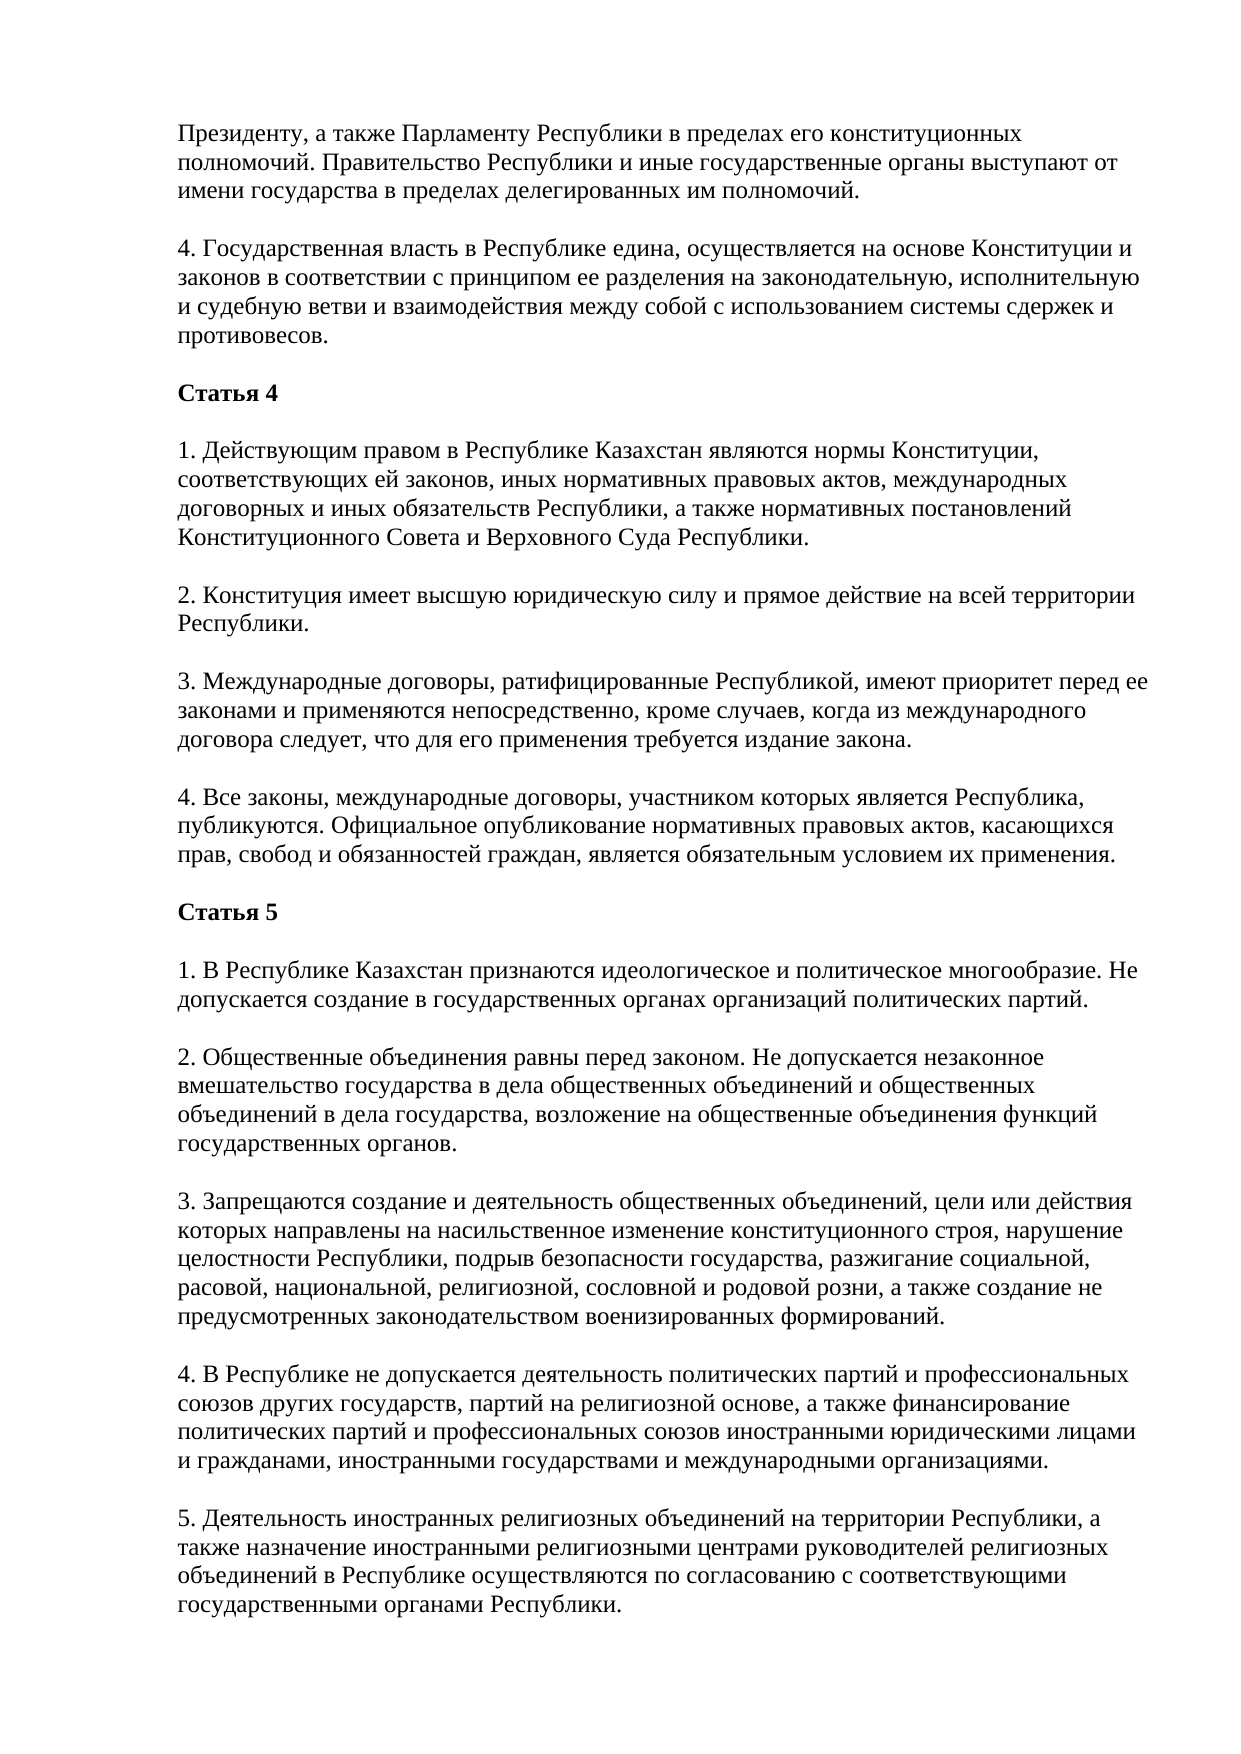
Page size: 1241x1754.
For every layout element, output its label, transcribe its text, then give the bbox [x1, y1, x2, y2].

text 4. Государственная власть в Республике едина, осуществляется на основе Конституции и законов в соответствии с принципом ее разделения на законодательную, исполнительную и судебную ветви и взаимодействия между собой с использованием системы сдержек и противовесов. [177, 233, 1152, 348]
text 1. Действующим правом в Республике Казахстан являются нормы Конституции, соответствующих ей законов, иных нормативных правовых актов, международных договорных и иных обязательств Республики, а также нормативных постановлений Конституционного Совета и Верховного Суда Республики. [177, 436, 1152, 551]
text 5. Деятельность иностранных религиозных объединений на территории Республики, а также назначение иностранными религиозными центрами руководителей религиозных объединений в Республике осуществляются по согласованию с соответствующими государственными органами Республики. [177, 1503, 1152, 1618]
text Статья 5 [177, 897, 1152, 926]
text 4. В Республике не допускается деятельность политических партий и профессиональных союзов других государств, партий на религиозной основе, а также финансирование политических партий и профессиональных союзов иностранными юридическими лицами и гражданами, иностранными государствами и международными организациями. [177, 1359, 1152, 1474]
text 2. Общественные объединения равны перед законом. Не допускается незаконное вмешательство государства в дела общественных объединений и общественных объединений в дела государства, возложение на общественные объединения функций государственных органов. [177, 1042, 1152, 1157]
text 1. В Республике Казахстан признаются идеологическое и политическое многообразие. Не допускается создание в государственных органах организаций политических партий. [177, 955, 1152, 1013]
text Статья 4 [177, 378, 1152, 406]
text 2. Конституция имеет высшую юридическую силу и прямое действие на всей территории Республики. [177, 580, 1152, 637]
text 3. Международные договоры, ратифицированные Республикой, имеют приоритет перед ее законами и применяются непосредственно, кроме случаев, когда из международного договора следует, что для его применения требуется издание закона. [177, 666, 1152, 753]
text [177, 118, 1152, 204]
text 4. Все законы, международные договоры, участником которых является Республика, публикуются. Официальное опубликование нормативных правовых актов, касающихся прав, свобод и обязанностей граждан, является обязательным условием их применения. [177, 782, 1152, 868]
text 3. Запрещаются создание и деятельность общественных объединений, цели или действия которых направлены на насильственное изменение конституционного строя, нарушение целостности Республики, подрыв безопасности государства, разжигание социальной, расовой, национальной, религиозной, сословной и родовой розни, а также создание не предусмотренных законодательством военизированных формирований. [177, 1186, 1152, 1330]
